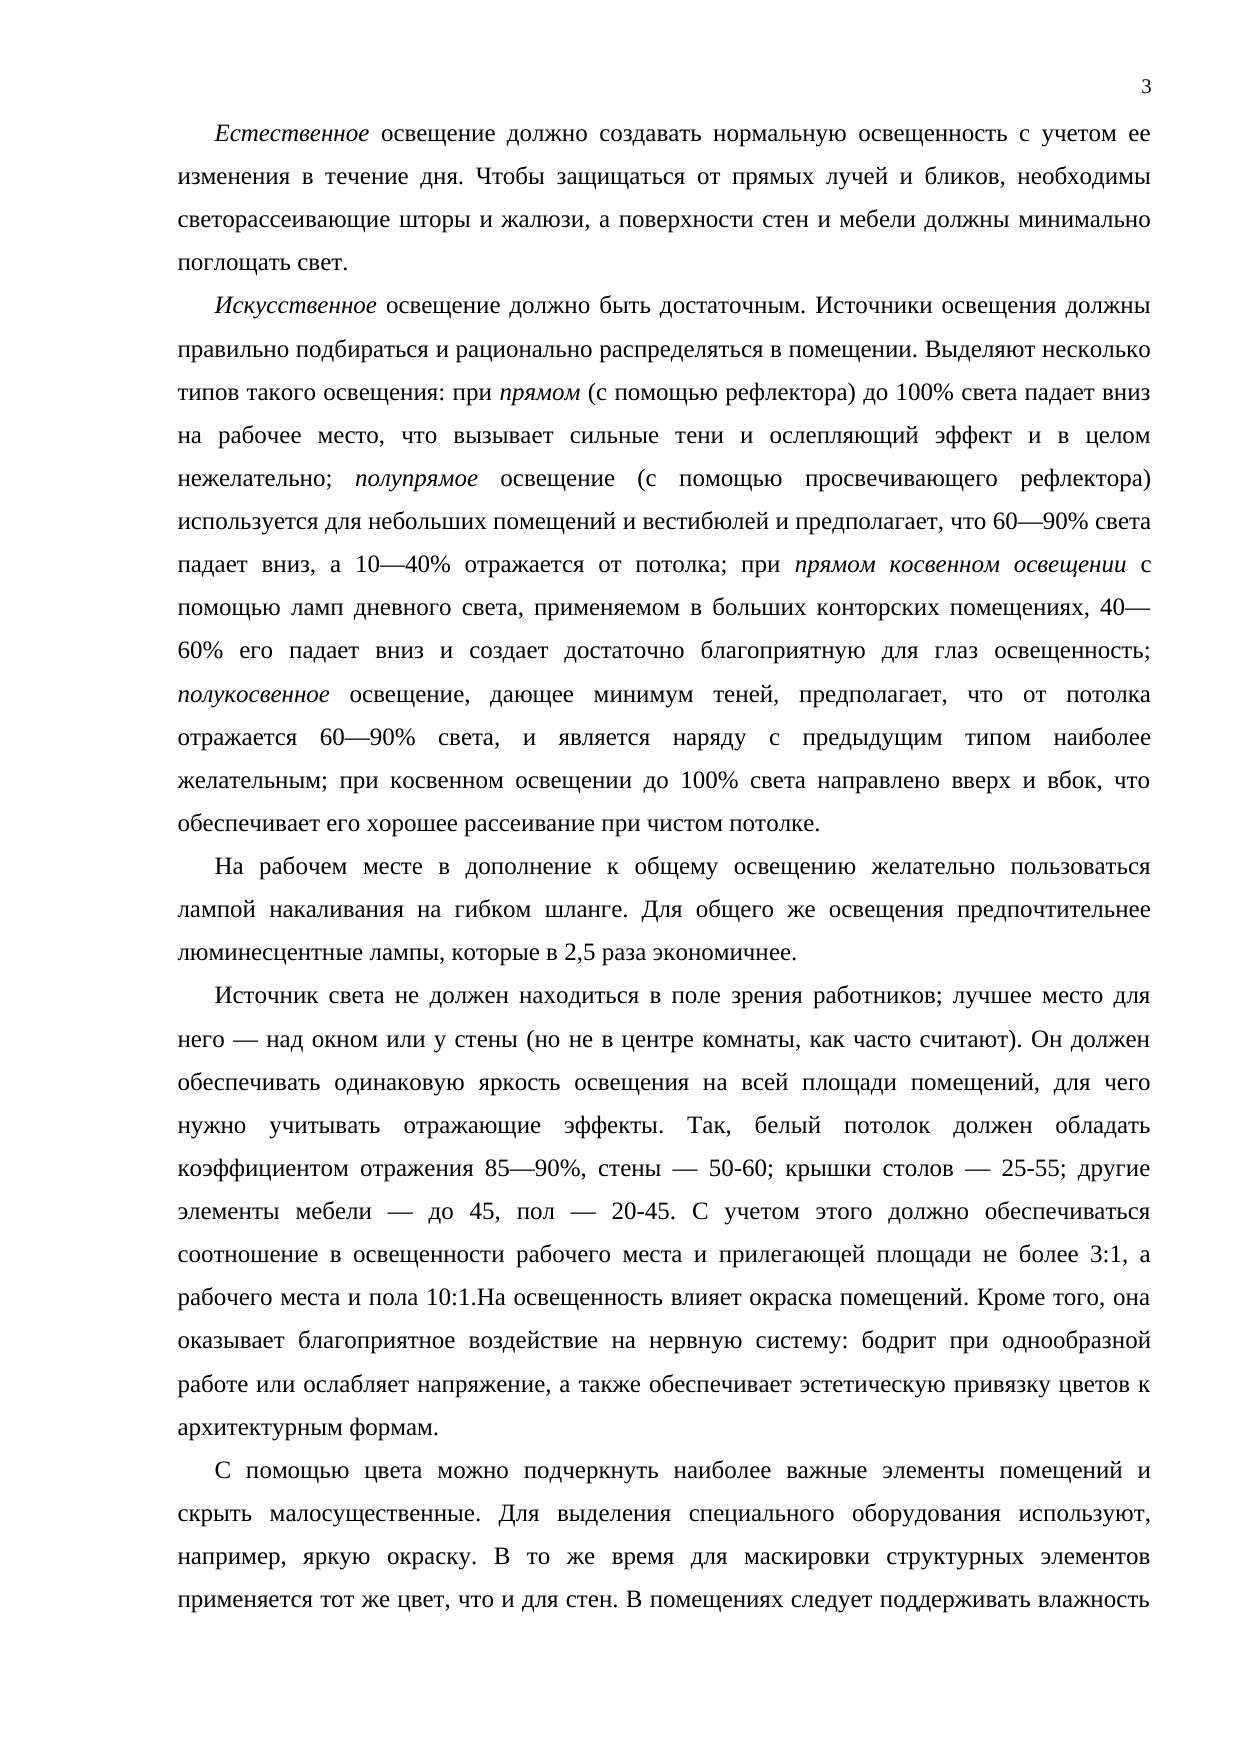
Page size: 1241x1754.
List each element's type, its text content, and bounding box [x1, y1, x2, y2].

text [177, 1455, 1152, 1613]
text Искусственное освещение должно быть достаточным. Источники освещения должны правильно подбираться и рационально распределяться в помещении. Выделяют несколько типов такого освещения: при прямом (с помощью рефлектора) до 100% света падает вниз на рабочее место, что вызывает сильные тени и ослепляющий эффект и в целом нежелательно; полупрямое освещение (с помощью просвечивающего рефлектора) используется для небольших помещений и вестибюлей и предполагает, что 60—90% света падает вниз, а 10—40% отражается от потолка; при прямом косвенном освещении с помощью ламп дневного света, применяемом в больших конторских помещениях, 40—60% его падает вниз и создает достаточно благоприятную для глаз освещенность; полукосвенное освещение, дающее минимум теней, предполагает, что от потолка отражается 60—90% света, и является наряду с предыдущим типом наиболее желательным; при косвенном освещении до 100% света направлено вверх и вбок, что обеспечивает его хорошее рассеивание при чистом потолке. [177, 291, 1152, 837]
text Естественное освещение должно создавать нормальную освещенность с учетом ее изменения в течение дня. Чтобы защищаться от прямых лучей и бликов, необходимы светорассеивающие шторы и жалюзи, а поверхности стен и мебели должны минимально поглощать свет. [177, 118, 1152, 276]
text Источник света не должен находиться в поле зрения работников; лучшее место для него — над окном или у стены (но не в центре комнаты, как часто считают). Он должен обеспечивать одинаковую яркость освещения на всей площади помещений, для чего нужно учитывать отражающие эффекты. Так, белый потолок должен обладать коэффициентом отражения 85—90%, стены — 50-60; крышки столов — 25-55; другие элементы мебели — до 45, пол — 20-45. С учетом этого должно обеспечиваться соотношение в освещенности рабочего места и прилегающей площади не более 3:1, а рабочего места и пола 10:1.На освещенность влияет окраска помещений. Кроме того, она оказывает благоприятное воздействие на нервную систему: бодрит при однообразной работе или ослабляет напряжение, а также обеспечивает эстетическую привязку цветов к архитектурным формам. [177, 981, 1152, 1441]
text На рабочем месте в дополнение к общему освещению желательно пользоваться лампой накаливания на гибком шланге. Для общего же освещения предпочтительнее люминесцентные лампы, которые в 2,5 раза экономичнее. [177, 851, 1152, 966]
